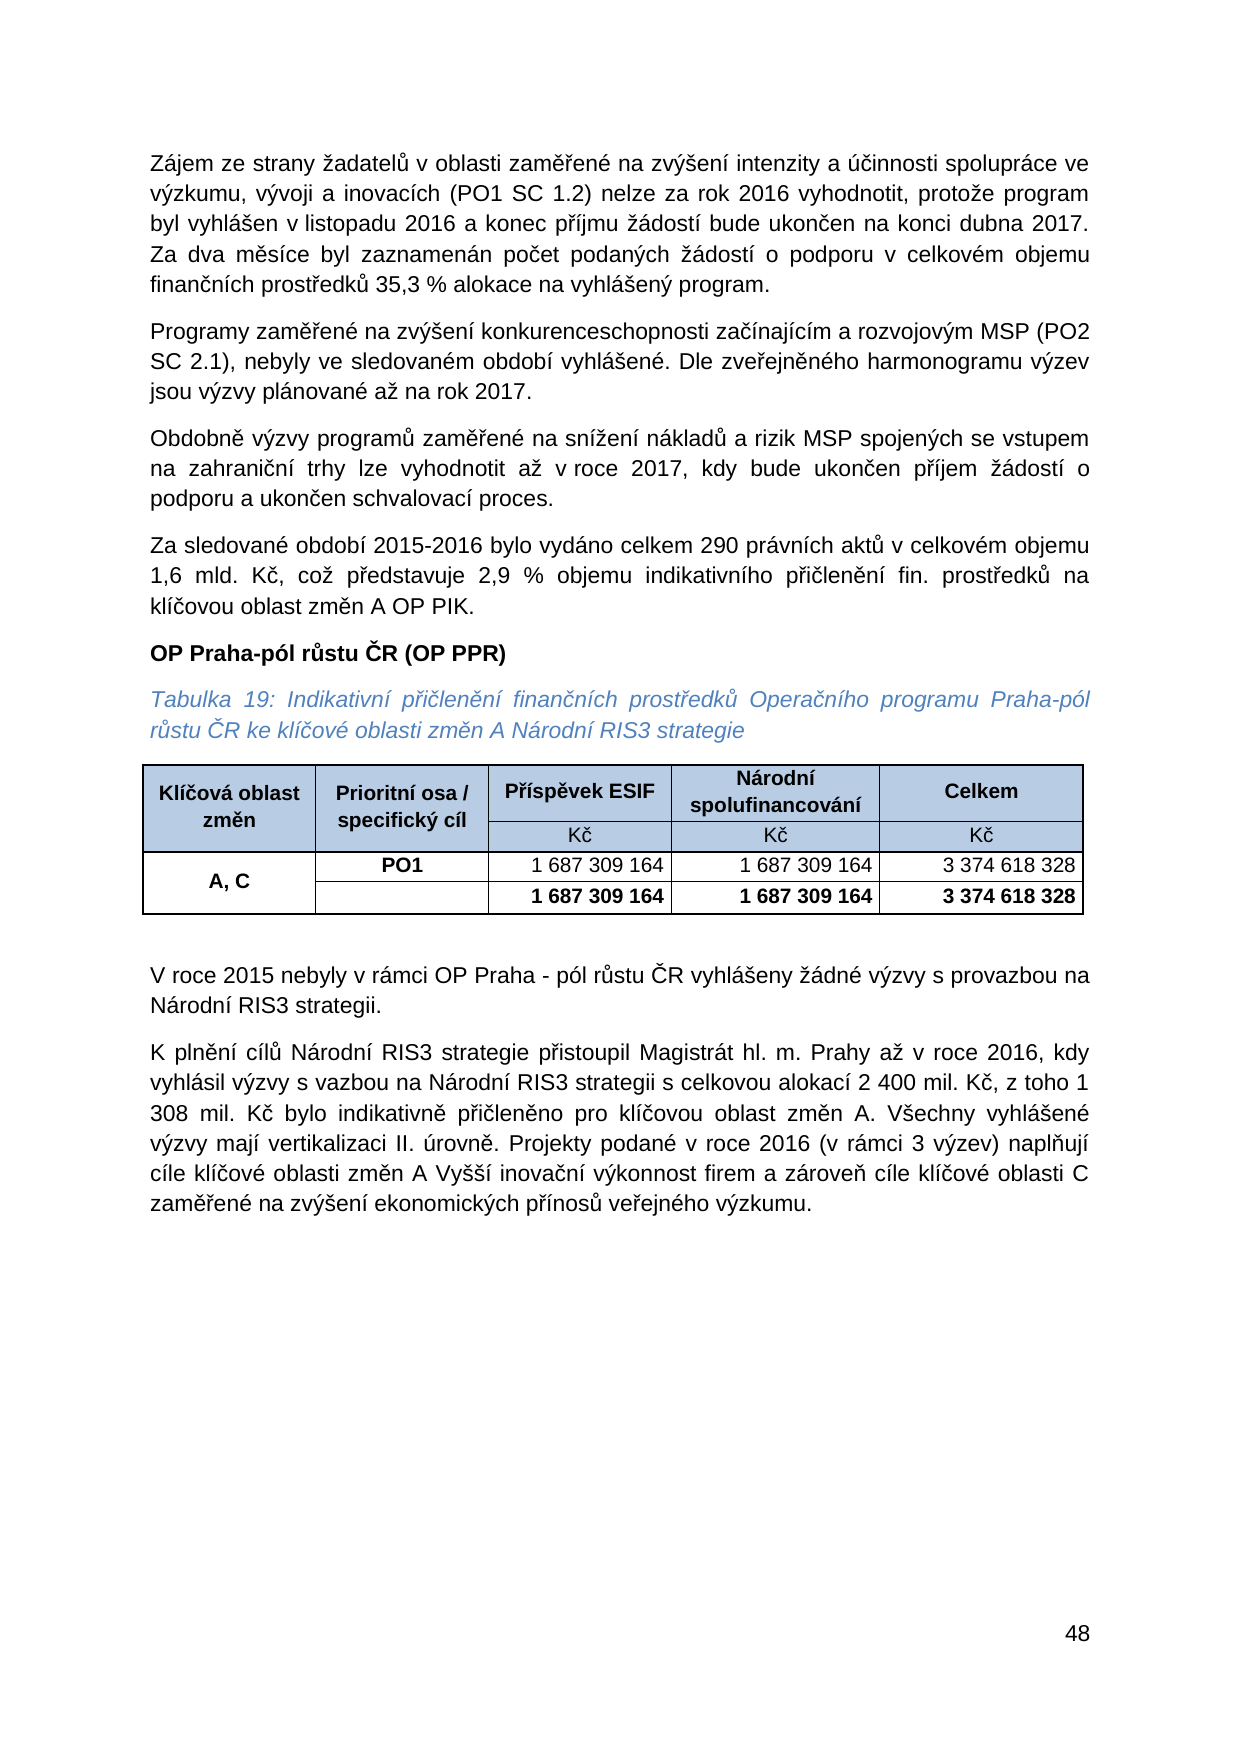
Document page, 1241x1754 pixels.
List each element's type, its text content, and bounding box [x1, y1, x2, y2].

table_cell 3 374 618 328 [880, 882, 1082, 913]
text Zájem ze strany žadatelů v oblasti zaměřené na zvýšení intenzity a účinnosti spolupráce ve výzkumu, vývoji a inovacích (PO1 SC 1.2) nelze za rok 2016 vyhodnotit, protože program byl vyhlášen v listopadu 2016 a konec příjmu žádostí bude ukončen na konci dubna 2017. Za dva měsíce byl zaznamenán počet podaných žádostí o podporu v celkovém objemu finančních prostředků 35,3 % alokace na vyhlášený program. [150, 150, 1090, 297]
table_header Celkem [880, 766, 1082, 821]
table_cell 1 687 309 164 [672, 882, 879, 913]
table_cell PO1 [316, 853, 488, 881]
table_cell A, C [144, 853, 315, 913]
table_cell Kč [880, 822, 1082, 851]
text Tabulka 19: Indikativní přičlenění finančních prostředků Operačního programu Praha-pól růstu ČR ke klíčové oblasti změn A Národní RIS3 strategie [150, 686, 1090, 743]
text V roce 2015 nebyly v rámci OP Praha - pól růstu ČR vyhlášeny žádné výzvy s provazbou na Národní RIS3 strategii. [150, 962, 1090, 1018]
table_cell 1 687 309 164 [489, 853, 671, 881]
table_header Prioritní osa / specifický cíl [316, 766, 488, 851]
text K plnění cílů Národní RIS3 strategie přistoupil Magistrát hl. m. Prahy až v roce 2016, kdy vyhlásil výzvy s vazbou na Národní RIS3 strategii s celkovou alokací 2 400 mil. Kč, z toho 1 308 mil. Kč bylo indikativně přičleněno pro klíčovou oblast změn A. Všechny vyhlášené výzvy mají vertikalizaci II. úrovně. Projekty podané v roce 2016 (v rámci 3 výzev) naplňují cíle klíčové oblasti změn A Vyšší inovační výkonnost firem a zároveň cíle klíčové oblasti C zaměřené na zvýšení ekonomických přínosů veřejného výzkumu. [150, 1039, 1090, 1216]
table_cell Kč [672, 822, 879, 851]
table_cell Kč [489, 822, 671, 851]
text Za sledované období 2015-2016 bylo vydáno celkem 290 právních aktů v celkovém objemu 1,6 mld. Kč, což představuje 2,9 % objemu indikativního přičlenění fin. prostředků na klíčovou oblast změn A OP PIK. [150, 532, 1090, 619]
text OP Praha-pól růstu ČR (OP PPR) [150, 639, 1090, 666]
table_header Příspěvek ESIF [489, 766, 671, 821]
text Programy zaměřené na zvýšení konkurenceschopnosti začínajícím a rozvojovým MSP (PO2 SC 2.1), nebyly ve sledovaném období vyhlášené. Dle zveřejněného harmonogramu výzev jsou výzvy plánované až na rok 2017. [150, 318, 1090, 404]
text Obdobně výzvy programů zaměřené na snížení nákladů a rizik MSP spojených se vstupem na zahraniční trhy lze vyhodnotit až v roce 2017, kdy bude ukončen příjem žádostí o podporu a ukončen schvalovací proces. [150, 425, 1090, 512]
table_cell [316, 882, 488, 913]
table_cell 1 687 309 164 [672, 853, 879, 881]
table_header Klíčová oblast změn [144, 766, 315, 851]
table_cell 1 687 309 164 [489, 882, 671, 913]
table_cell 3 374 618 328 [880, 853, 1082, 881]
table_header Národní spolufinancování [672, 766, 879, 821]
